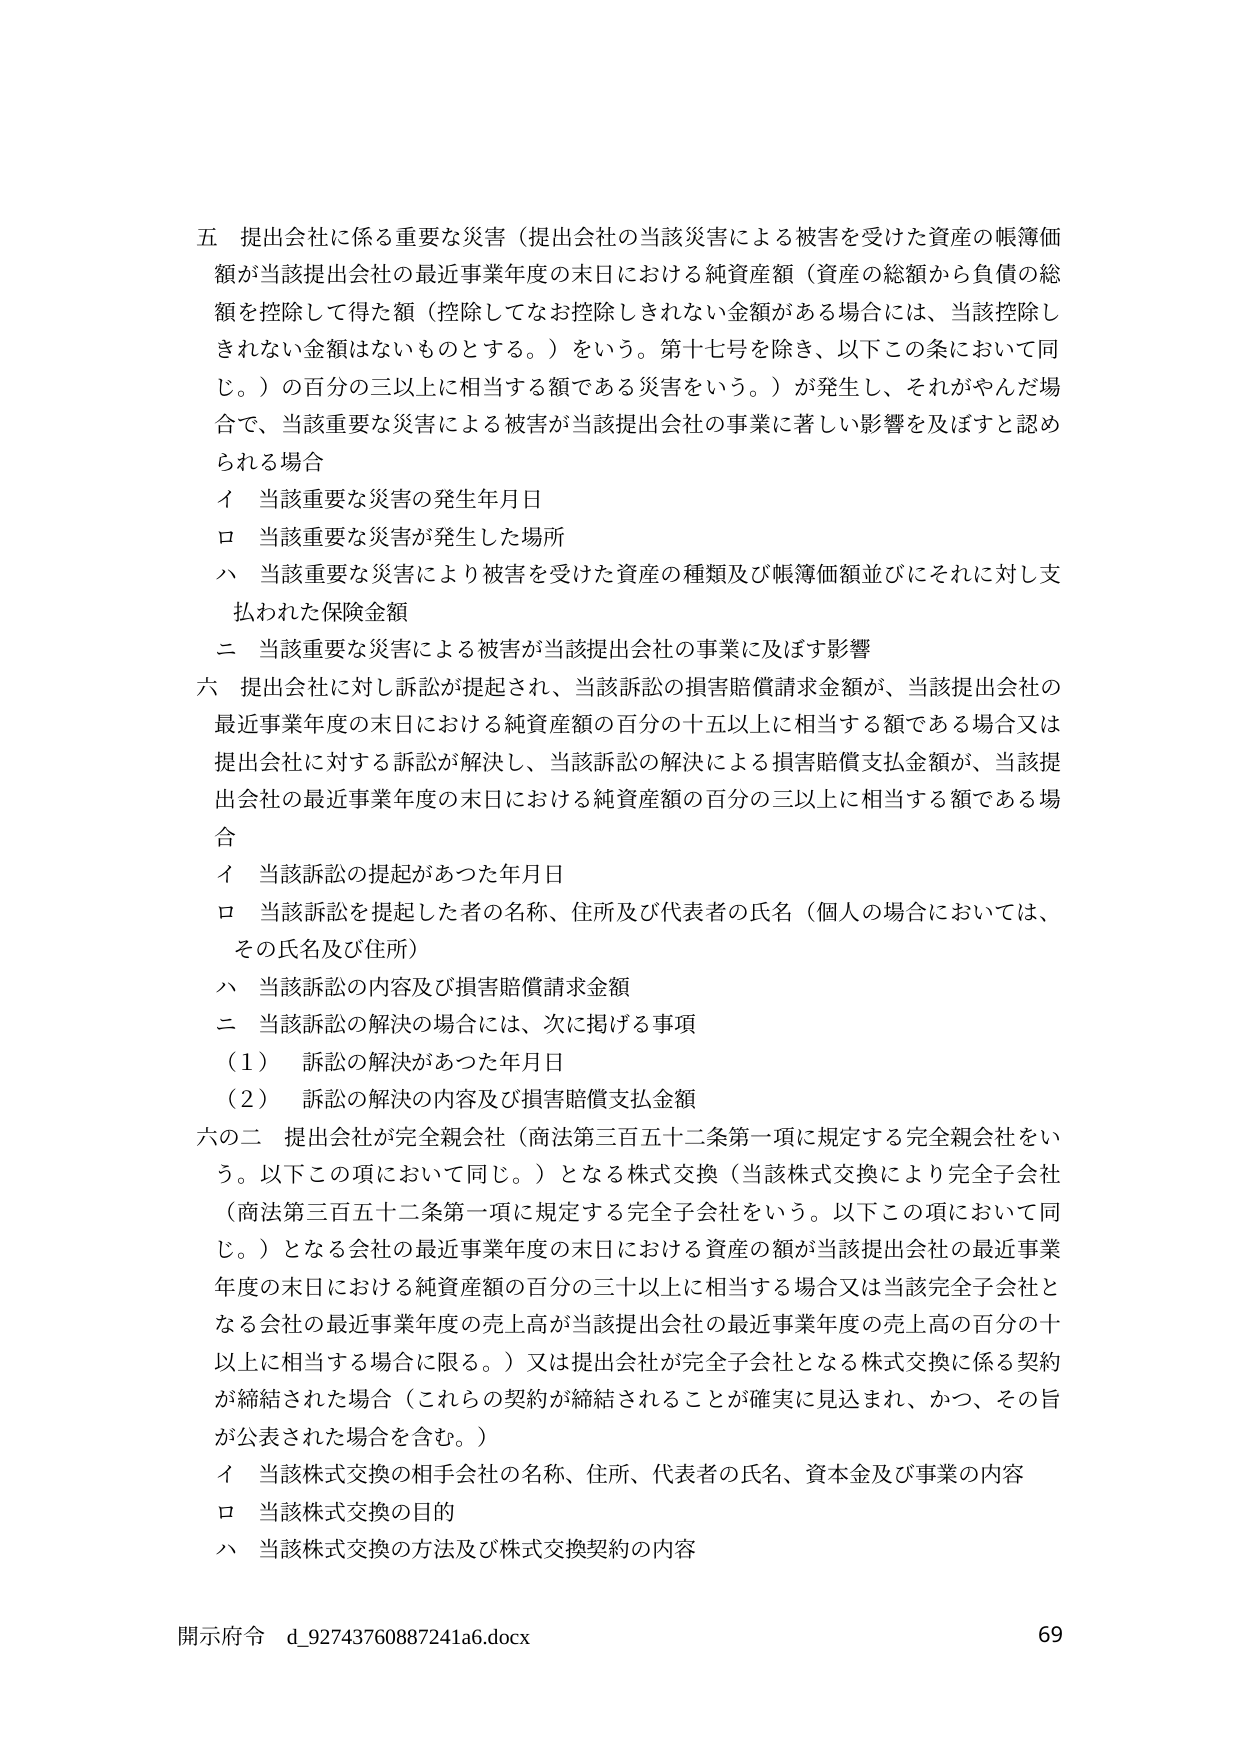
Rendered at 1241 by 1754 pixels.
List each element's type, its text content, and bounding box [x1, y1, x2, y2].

text イ 当該株式交換の相手会社の名称、住所、代表者の氏名、資本金及び事業の内容 [215, 1454, 1063, 1492]
text 六の二 提出会社が完全親会社（商法第三百五十二条第一項に規定する完全親会社をいう。以下この項において同じ。）となる株式交換（当該株式交換により完全子会社（商法第三百五十二条第一項に規定する完全子会社をいう。以下この項において同じ。）となる会社の最近事業年度の末日における資産の額が当該提出会社の最近事業年度の末日における純資産額の百分の三十以上に相当する場合又は当該完全子会社となる会社の最近事業年度の売上高が当該提出会社の最近事業年度の売上高の百分の十以上に相当する場合に限る。）又は提出会社が完全子会社となる株式交換に係る契約が締結された場合（これらの契約が締結されることが確実に見込まれ、かつ、その旨が公表された場合を含む。） [196, 1117, 1063, 1454]
text ロ 当該重要な災害が発生した場所 [215, 517, 1063, 554]
text ハ 当該株式交換の方法及び株式交換契約の内容 [215, 1529, 1063, 1567]
text ハ 当該訴訟の内容及び損害賠償請求金額 [215, 967, 1063, 1004]
text 五 提出会社に係る重要な災害（提出会社の当該災害による被害を受けた資産の帳簿価額が当該提出会社の最近事業年度の末日における純資産額（資産の総額から負債の総額を控除して得た額（控除してなお控除しきれない金額がある場合には、当該控除しきれない金額はないものとする。）をいう。第十七号を除き、以下この条において同じ。）の百分の三以上に相当する額である災害をいう。）が発生し、それがやんだ場合で、当該重要な災害による被害が当該提出会社の事業に著しい影響を及ぼすと認められる場合 [196, 217, 1063, 479]
text （２） 訴訟の解決の内容及び損害賠償支払金額 [215, 1079, 1063, 1117]
text ロ 当該株式交換の目的 [215, 1492, 1063, 1529]
text ニ 当該訴訟の解決の場合には、次に掲げる事項 [215, 1004, 1063, 1042]
text イ 当該重要な災害の発生年月日 [215, 479, 1063, 517]
text ニ 当該重要な災害による被害が当該提出会社の事業に及ぼす影響 [215, 629, 1063, 667]
text （１） 訴訟の解決があつた年月日 [215, 1042, 1063, 1079]
text ロ 当該訴訟を提起した者の名称、住所及び代表者の氏名（個人の場合においては、その氏名及び住所） [215, 892, 1063, 967]
text ハ 当該重要な災害により被害を受けた資産の種類及び帳簿価額並びにそれに対し支払われた保険金額 [215, 554, 1063, 629]
text 六 提出会社に対し訴訟が提起され、当該訴訟の損害賠償請求金額が、当該提出会社の最近事業年度の末日における純資産額の百分の十五以上に相当する額である場合又は提出会社に対する訴訟が解決し、当該訴訟の解決による損害賠償支払金額が、当該提出会社の最近事業年度の末日における純資産額の百分の三以上に相当する額である場合 [196, 667, 1063, 854]
text イ 当該訴訟の提起があつた年月日 [215, 854, 1063, 892]
